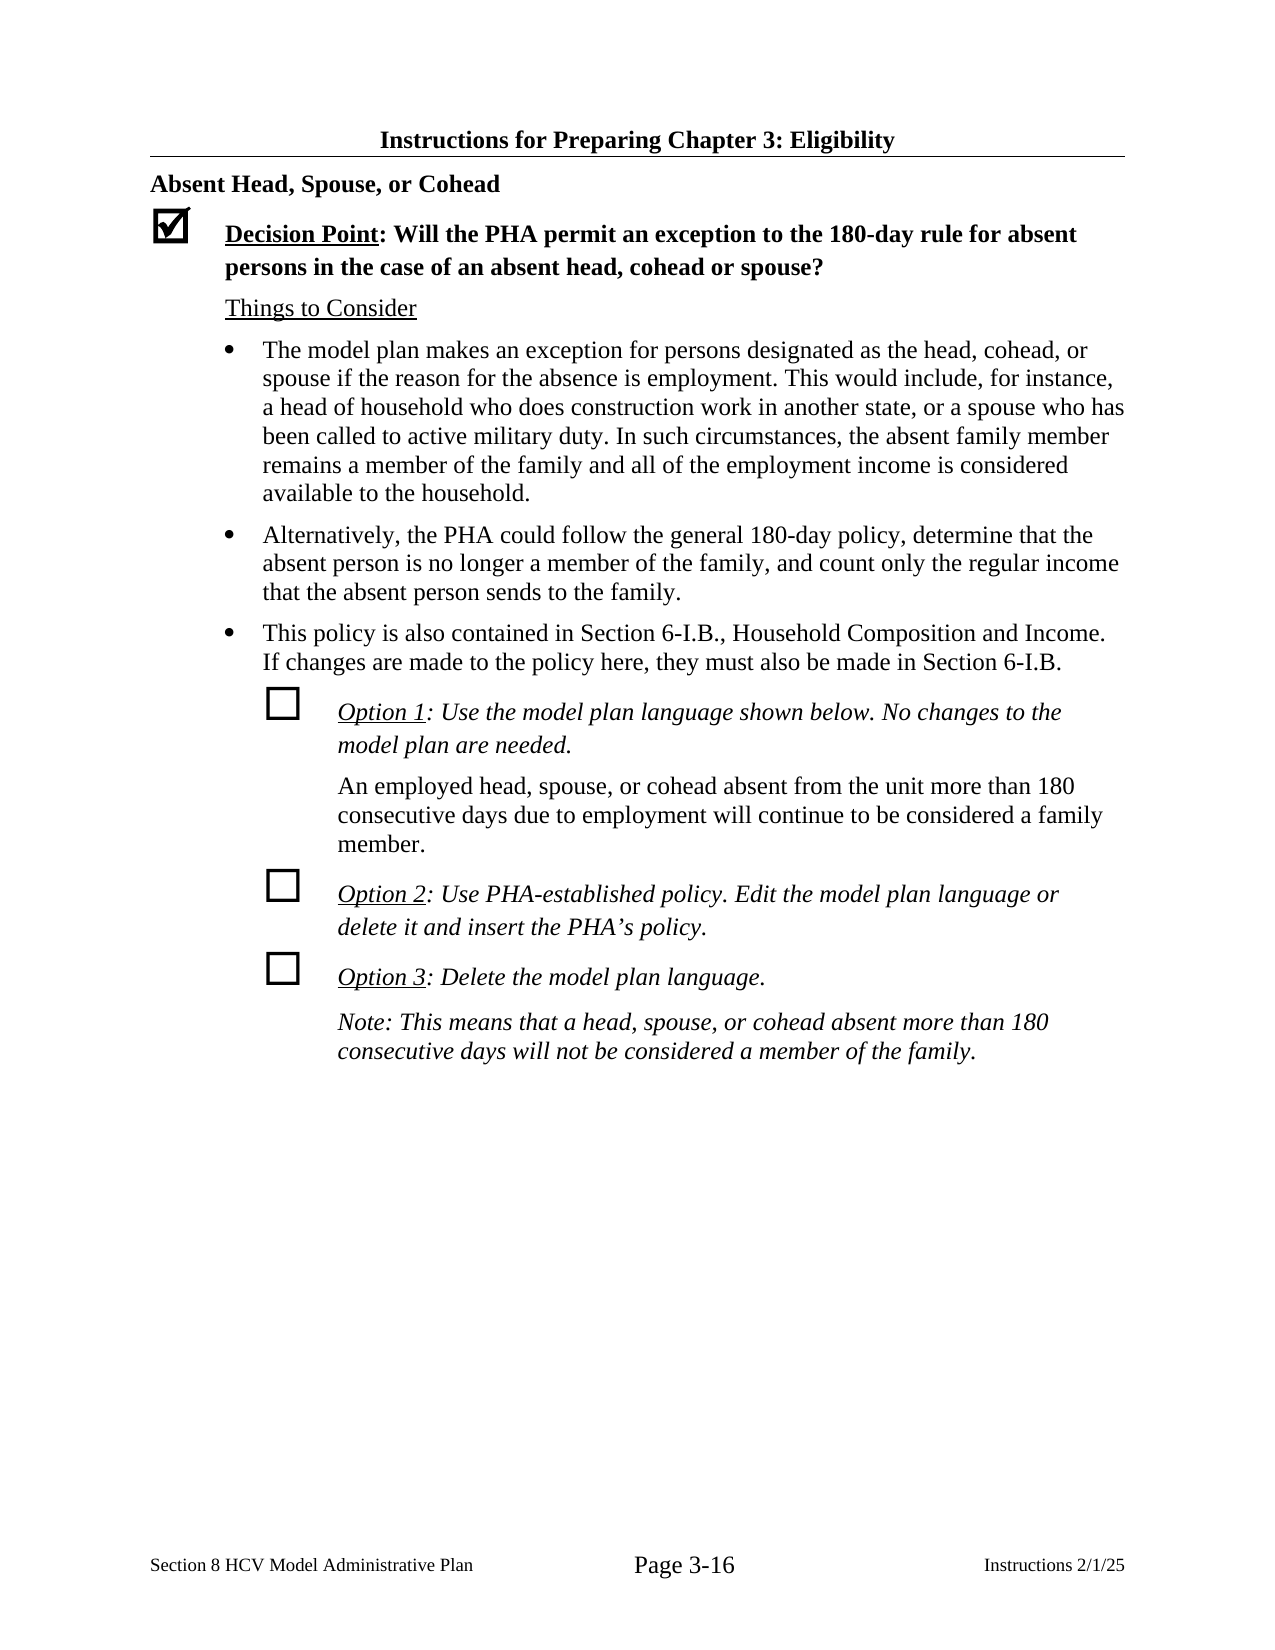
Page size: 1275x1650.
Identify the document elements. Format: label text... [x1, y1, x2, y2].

text Things to Consider [225, 293, 1125, 322]
text An employed head, spouse, or cohead absent from the unit more than 180 consecutive days due to employment will continue to be considered a family member. [337, 771, 1125, 858]
text Absent Head, Spouse, or Cohead [150, 169, 1125, 198]
text Option 1: Use the model plan language shown below. No changes to the model plan are needed. [262, 688, 1125, 759]
list The model plan makes an exception for persons designated as the head, cohead, or spouse if the reason for the absence is employment. This would include, for instance, a head of household who does construction work in another state, or a spouse who has been called to active military duty. In such circumstances, the absent family member remains a member of the family and all of the employment income is considered available to the household. [225, 335, 1125, 507]
list Alternatively, the PHA could follow the general 180-day policy, determine that the absent person is no longer a member of the family, and count only the regular income that the absent person sends to the family. [225, 520, 1125, 606]
text Note: This means that a head, spouse, or cohead absent more than 180 consecutive days will not be considered a member of the family. [337, 1007, 1125, 1065]
text Option 3: Delete the model plan language. [262, 953, 1125, 995]
text Option 2: Use PHA-established policy. Edit the model plan language or delete it and insert the PHA’s policy. [262, 870, 1125, 941]
list This policy is also contained in Section 6-I.B., Household Composition and Income. If changes are made to the policy here, they must also be made in Section 6-I.B. [225, 618, 1125, 676]
text Decision Point: Will the PHA permit an exception to the 180-day rule for absent persons in the case of an absent head, cohead or spouse? [150, 211, 1125, 281]
